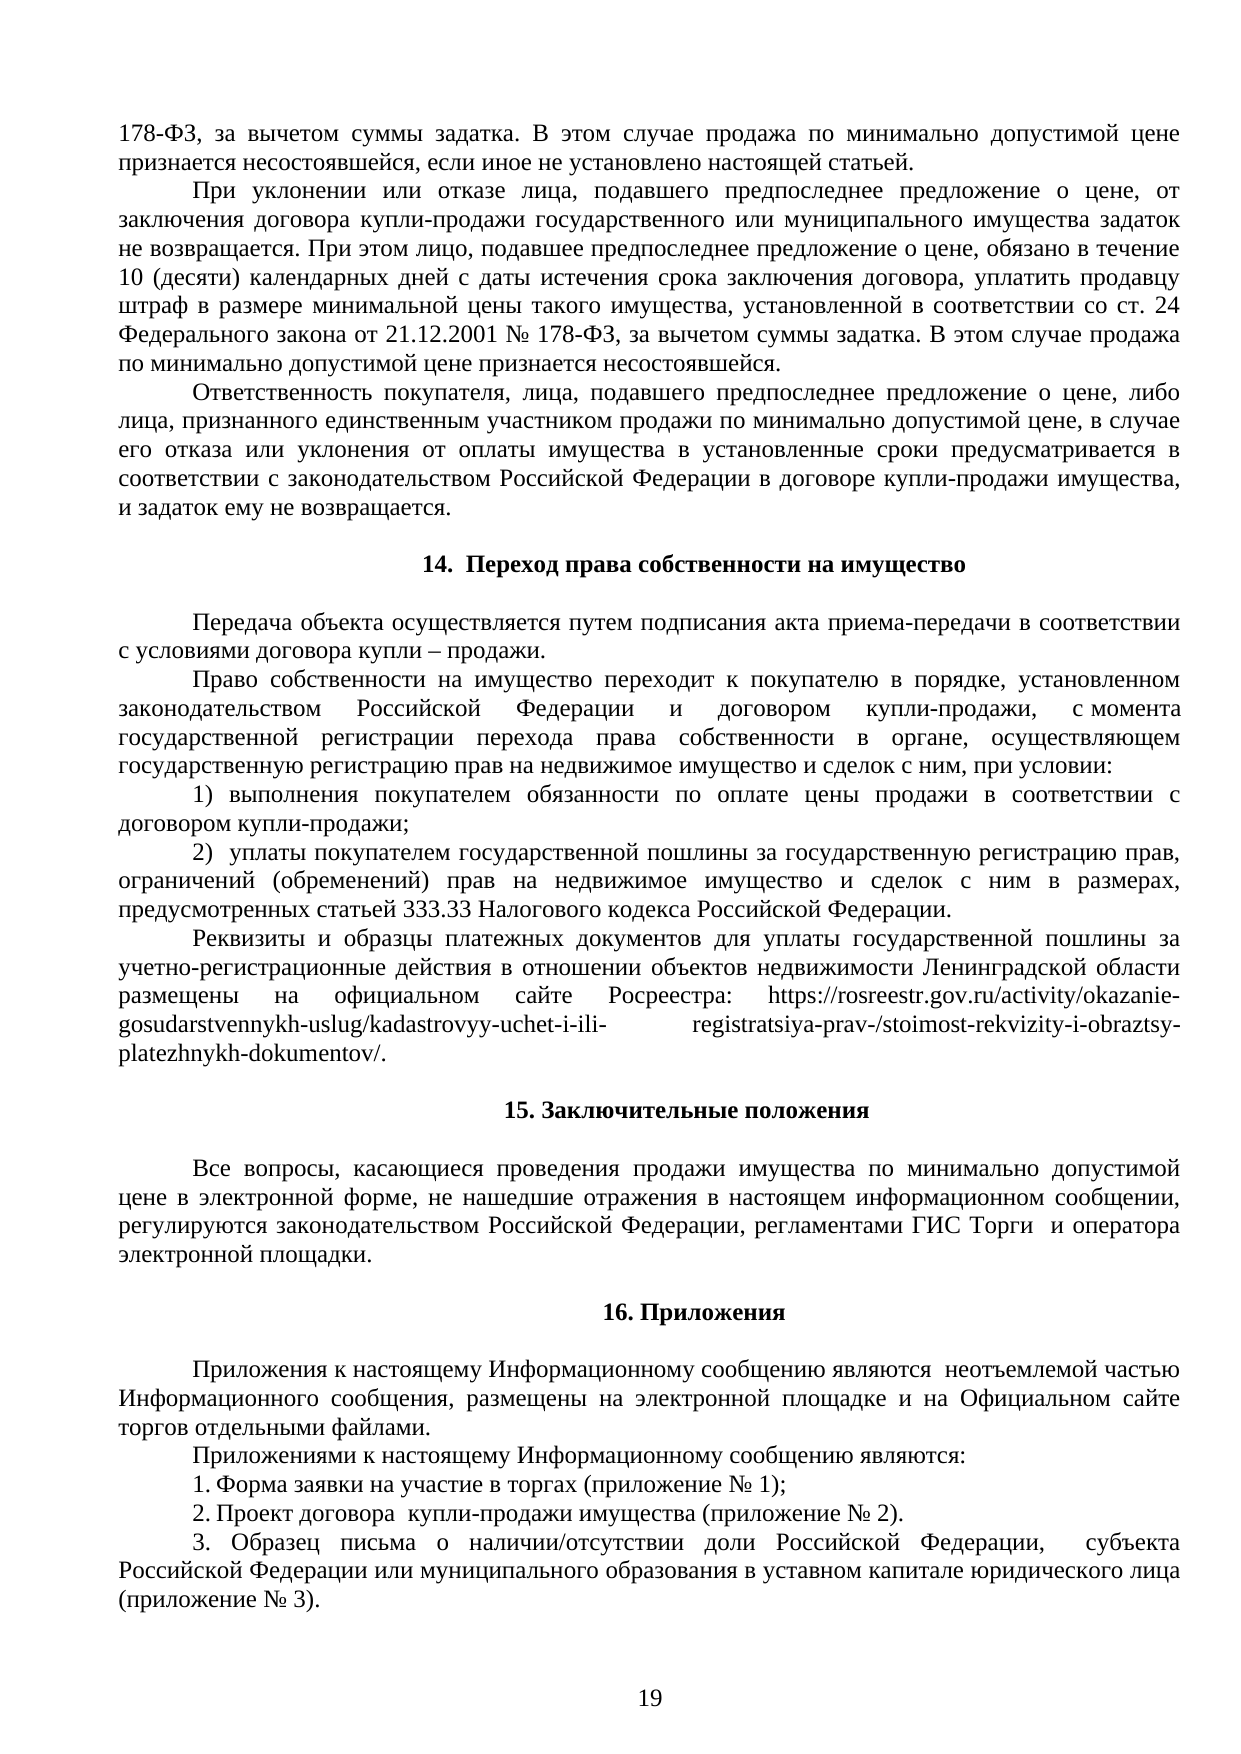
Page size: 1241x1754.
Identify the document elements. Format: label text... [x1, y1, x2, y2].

text 1) выполнения покупателем обязанности по оплате цены продажи в соответствии с договором купли-продажи; [118, 779, 1181, 837]
text Все вопросы, касающиеся проведения продажи имущества по минимально допустимой цене в электронной форме, не нашедшие отражения в настоящем информационном сообщении, регулируются законодательством Российской Федерации, регламентами ГИС Торги и оператора электронной площадки. [118, 1153, 1181, 1268]
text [118, 118, 1181, 176]
text 16. Приложения [207, 1297, 1181, 1326]
text Передача объекта осуществляется путем подписания акта приема-передачи в соответствии с условиями договора купли – продажи. [118, 607, 1181, 664]
text 14. Переход права собственности на имущество [207, 549, 1181, 578]
text 3. Образец письма о наличии/отсутствии доли Российской Федерации, субъекта Российской Федерации или муниципального образования в уставном капитале юридического лица (приложение № 3). [118, 1527, 1181, 1613]
text 2. Проект договора купли-продажи имущества (приложение № 2). [118, 1498, 1181, 1527]
text Право собственности на имущество переходит к покупателю в порядке, установленном законодательством Российской Федерации и договором купли-продажи, с момента государственной регистрации перехода права собственности в органе, осуществляющем государственную регистрацию прав на недвижимое имущество и сделок с ним, при условии: [118, 664, 1181, 779]
text 2) уплаты покупателем государственной пошлины за государственную регистрацию прав, ограничений (обременений) прав на недвижимое имущество и сделок с ним в размерах, предусмотренных статьей 333.33 Налогового кодекса Российской Федерации. [118, 837, 1181, 923]
text При уклонении или отказе лица, подавшего предпоследнее предложение о цене, от заключения договора купли-продажи государственного или муниципального имущества задаток не возвращается. При этом лицо, подавшее предпоследнее предложение о цене, обязано в течение 10 (десяти) календарных дней с даты истечения срока заключения договора, уплатить продавцу штраф в размере минимальной цены такого имущества, установленной в соответствии со ст. 24 Федерального закона от 21.12.2001 № 178-ФЗ, за вычетом суммы задатка. В этом случае продажа по минимально допустимой цене признается несостоявшейся. [118, 176, 1181, 377]
text Ответственность покупателя, лица, подавшего предпоследнее предложение о цене, либо лица, признанного единственным участником продажи по минимально допустимой цене, в случае его отказа или уклонения от оплаты имущества в установленные сроки предусматривается в соответствии с законодательством Российской Федерации в договоре купли-продажи имущества, и задаток ему не возвращается. [118, 377, 1181, 521]
text 15. Заключительные положения [192, 1096, 1181, 1124]
text Приложениями к настоящему Информационному сообщению являются: [118, 1441, 1181, 1469]
text Приложения к настоящему Информационному сообщению являются неотъемлемой частью Информационного сообщения, размещены на электронной площадке и на Официальном сайте торгов отдельными файлами. [118, 1354, 1181, 1441]
text Реквизиты и образцы платежных документов для уплаты государственной пошлины за учетно-регистрационные действия в отношении объектов недвижимости Ленинградской области размещены на официальном сайте Росреестра: https://rosreestr.gov.ru/activity/okazanie-gosudarstvennykh-uslug/kadastrovyy-uchet-i-ili- registratsiya-prav-/stoimost-rekvizity-i-obraztsy-platezhnykh-dokumentov/. [118, 923, 1181, 1067]
text 1. Форма заявки на участие в торгах (приложение № 1); [118, 1469, 1181, 1498]
